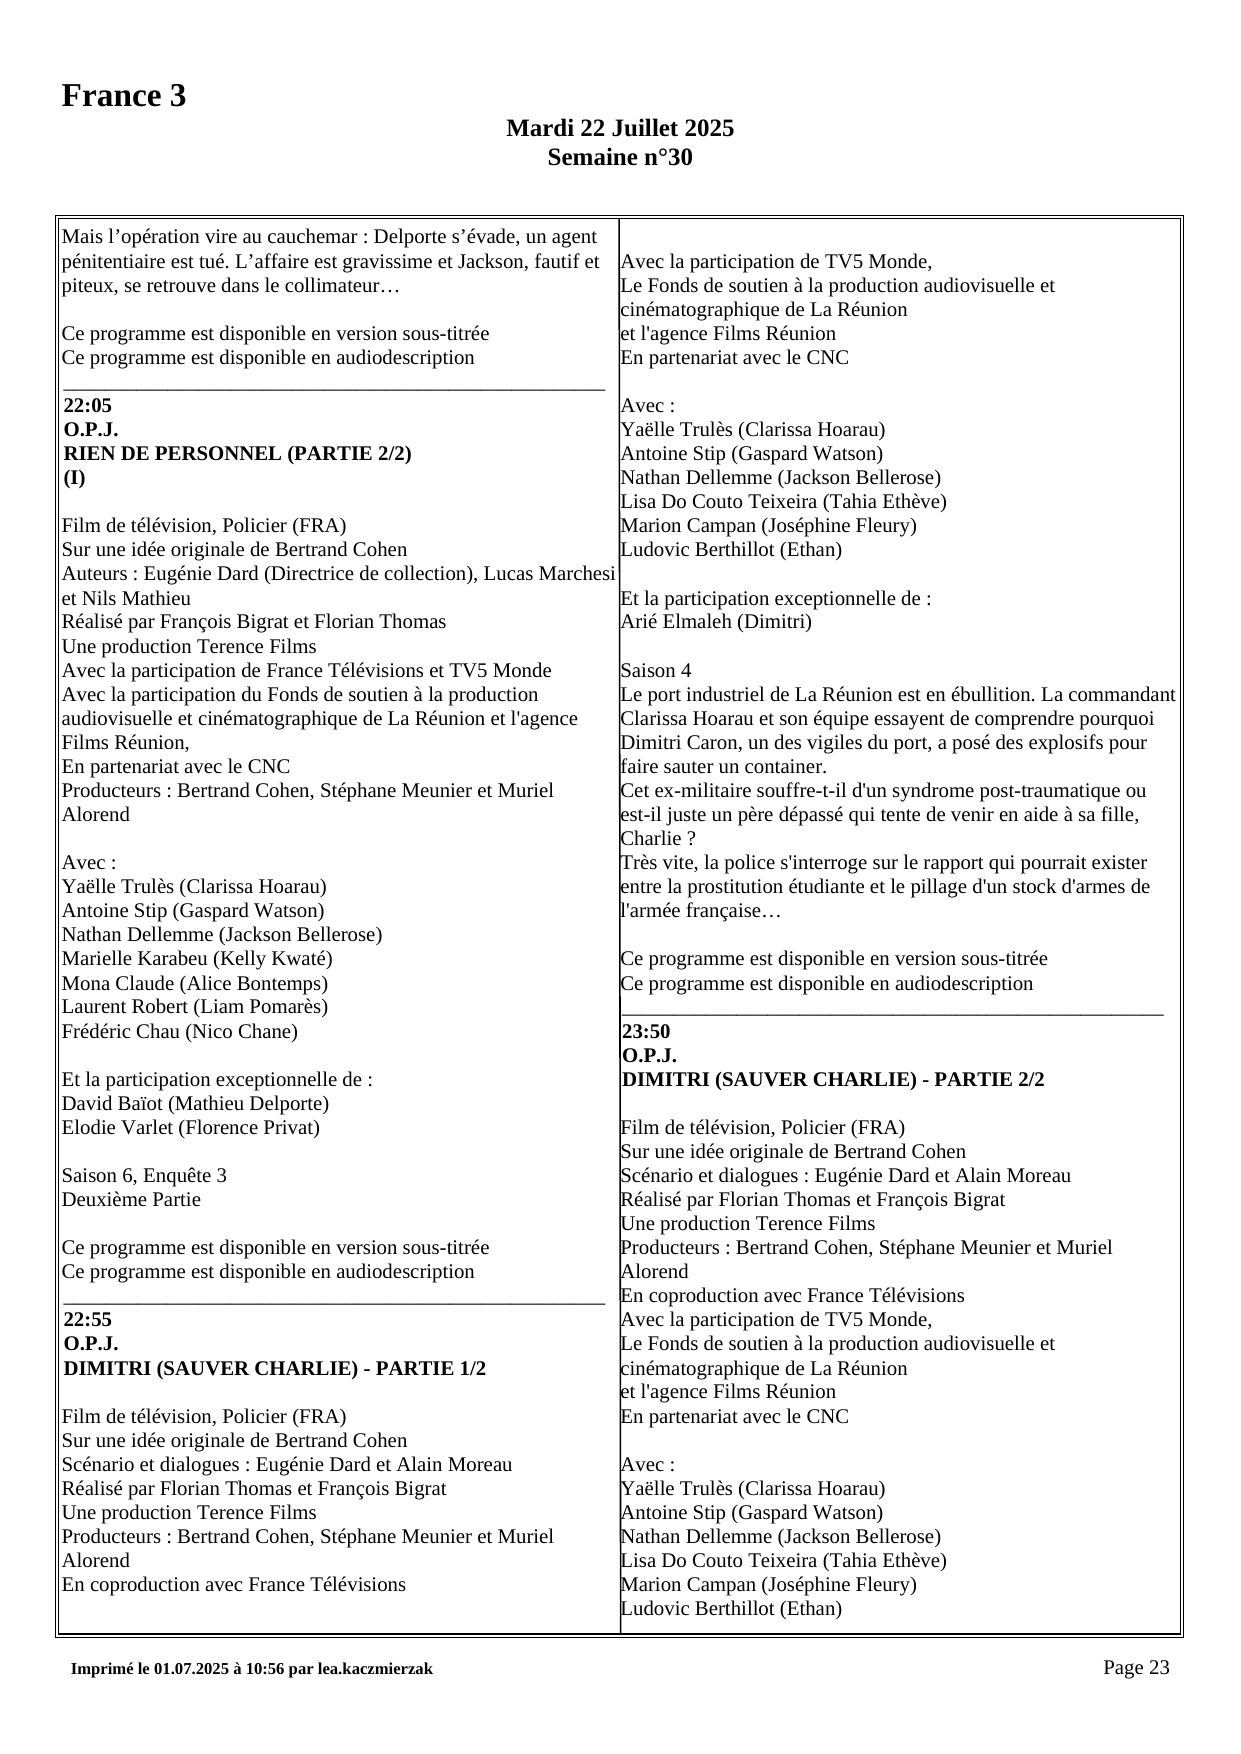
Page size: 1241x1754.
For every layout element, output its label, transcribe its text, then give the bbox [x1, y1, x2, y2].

text O.P.J. [63, 1331, 620, 1355]
text 23:50 [622, 1018, 1179, 1043]
text ____________________________________________________ [63, 369, 620, 393]
text 22:05 [63, 393, 620, 417]
text Mais l’opération vire au cauchemar : Delporte s’évade, un agent pénitentiaire est tué. L’affaire est gravissime et Jackson, fautif et piteux, se retrouve dans le collimateur… [61, 224, 620, 297]
text 22:55 [63, 1307, 620, 1331]
text ____________________________________________________ [622, 994, 1179, 1018]
text DIMITRI (SAUVER CHARLIE) - PARTIE 1/2 [63, 1355, 620, 1379]
text Film de télévision, Policier (FRA) Sur une idée originale de Bertrand Cohen Auteurs : Eugénie Dard (Directrice de collection), Lucas Marchesi et Nils Mathieu Réalisé par François Bigrat et Florian Thomas Une production Terence Films Avec la participation de France Télévisions et TV5 Monde Avec la participation du Fonds de soutien à la production audiovisuelle et cinématographique de La Réunion et l'agence Films Réunion, En partenariat avec le CNC Producteurs : Bertrand Cohen, Stéphane Meunier et Muriel Alorend Avec : Yaëlle Trulès (Clarissa Hoarau) Antoine Stip (Gaspard Watson) Nathan Dellemme (Jackson Bellerose) Marielle Karabeu (Kelly Kwaté) Mona Claude (Alice Bontemps) Laurent Robert (Liam Pomarès) Frédéric Chau (Nico Chane) Et la participation exceptionnelle de : David Baïot (Mathieu Delporte) Elodie Varlet (Florence Privat) Saison 6, Enquête 3 Deuxième Partie [61, 489, 620, 1211]
text Film de télévision, Policier (FRA) Sur une idée originale de Bertrand Cohen Scénario et dialogues : Eugénie Dard et Alain Moreau Réalisé par Florian Thomas et François Bigrat Une production Terence Films Producteurs : Bertrand Cohen, Stéphane Meunier et Muriel Alorend En coproduction avec France Télévisions [61, 1379, 620, 1596]
text O.P.J. [63, 417, 620, 441]
text Avec la participation de TV5 Monde, Le Fonds de soutien à la production audiovisuelle et cinématographique de La Réunion et l'agence Films Réunion En partenariat avec le CNC Avec : Yaëlle Trulès (Clarissa Hoarau) Antoine Stip (Gaspard Watson) Nathan Dellemme (Jackson Bellerose) Lisa Do Couto Teixeira (Tahia Ethève) Marion Campan (Joséphine Fleury) Ludovic Berthillot (Ethan) Et la participation exceptionnelle de : Arié Elmaleh (Dimitri) Saison 4 Le port industriel de La Réunion est en ébullition. La commandant Clarissa Hoarau et son équipe essayent de comprendre pourquoi Dimitri Caron, un des vigiles du port, a posé des explosifs pour faire sauter un container. Cet ex-militaire souffre-t-il d'un syndrome post-traumatique ou est-il juste un père dépassé qui tente de venir en aide à sa fille, Charlie ? Très vite, la police s'interroge sur le rapport qui pourrait exister entre la prostitution étudiante et le pillage d'un stock d'armes de l'armée française… [620, 224, 1179, 922]
text (I) [63, 465, 620, 489]
text Ce programme est disponible en version sous-titrée [61, 321, 620, 345]
text Ce programme est disponible en audiodescription [61, 1259, 620, 1283]
text RIEN DE PERSONNEL (PARTIE 2/2) [63, 441, 620, 465]
text Ce programme est disponible en audiodescription [620, 970, 1179, 994]
text DIMITRI (SAUVER CHARLIE) - PARTIE 2/2 [622, 1067, 1179, 1091]
text Ce programme est disponible en audiodescription [61, 345, 620, 369]
text Ce programme est disponible en version sous-titrée [620, 946, 1179, 970]
text O.P.J. [622, 1043, 1179, 1067]
text Ce programme est disponible en version sous-titrée [61, 1235, 620, 1259]
text ____________________________________________________ [63, 1283, 620, 1307]
